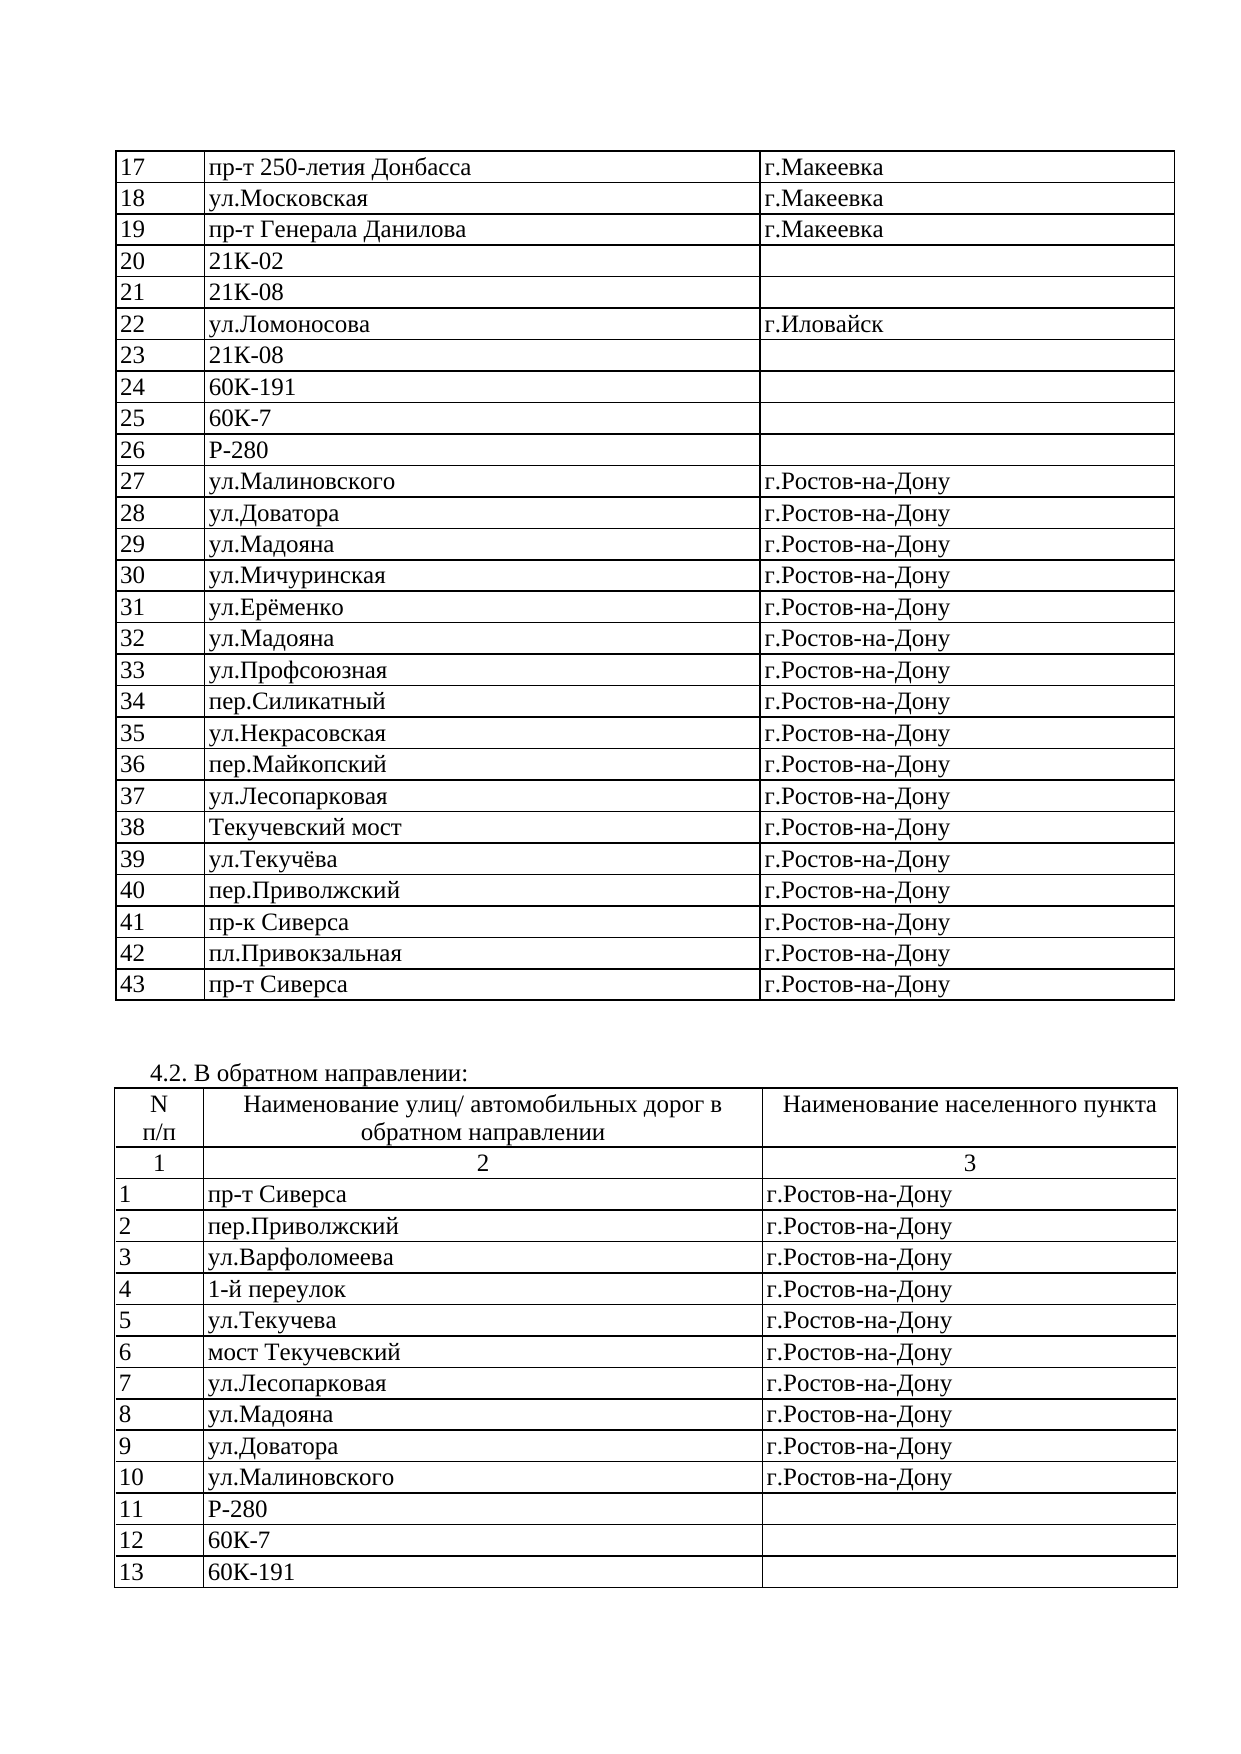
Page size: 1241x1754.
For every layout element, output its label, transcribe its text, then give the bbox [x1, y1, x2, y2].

table_cell 21 [117, 277, 204, 307]
table_cell ул.Малиновского [204, 1462, 762, 1492]
table_cell г.Ростов-на-Дону [761, 498, 1174, 527]
table_cell г.Ростов-на-Дону [761, 938, 1174, 968]
table_cell 41 [117, 907, 204, 936]
table_cell 13 [115, 1556, 203, 1587]
table_header Наименование улиц/ автомобильных дорог в обратном направлении [204, 1089, 762, 1146]
table_cell г.Ростов-на-Дону [761, 623, 1174, 653]
table_cell 9 [115, 1430, 203, 1461]
table_cell пер.Силикатный [205, 686, 759, 716]
table_cell г.Ростов-на-Дону [761, 907, 1174, 936]
table_cell 60К-7 [204, 1525, 762, 1555]
table_cell 39 [117, 844, 204, 873]
table_cell 10 [115, 1462, 203, 1492]
table_cell г.Ростов-на-Дону [761, 655, 1174, 685]
table_cell ул.Мадояна [204, 1400, 762, 1429]
table_cell пер.Майкопский [205, 749, 759, 779]
table_cell 36 [117, 749, 204, 779]
table_cell 30 [117, 561, 204, 590]
table_cell 43 [117, 970, 204, 999]
table_cell 21К-08 [205, 340, 759, 370]
table_cell Р-280 [204, 1494, 762, 1524]
table_cell 3 [763, 1146, 1177, 1178]
table_cell 1 [115, 1147, 203, 1178]
table_cell 25 [117, 403, 204, 433]
table_cell 6 [115, 1336, 203, 1366]
table_cell 23 [117, 340, 204, 370]
table_cell г.Ростов-на-Дону [763, 1461, 1177, 1492]
table_cell г.Иловайск [761, 309, 1174, 339]
table_cell 20 [117, 246, 204, 276]
table_cell 8 [115, 1399, 203, 1429]
table_cell 60К-191 [204, 1557, 762, 1587]
table_cell Текучевский мост [205, 812, 759, 842]
table_cell ул.Лесопарковая [205, 781, 759, 811]
table_cell пр-т Генерала Данилова [205, 215, 759, 244]
table_cell пр-т 250-летия Донбасса [205, 152, 759, 181]
table_cell Р-280 [205, 435, 759, 464]
table_cell 29 [117, 529, 204, 559]
table_cell г.Макеевка [761, 152, 1174, 181]
table_cell 11 [115, 1493, 203, 1524]
text 4.2. В обратном направлении: [150, 1058, 1090, 1087]
table_cell ул.Мадояна [205, 623, 759, 653]
table_cell 31 [117, 592, 204, 622]
table_cell г.Ростов-на-Дону [761, 970, 1174, 999]
table_cell г.Ростов-на-Дону [763, 1209, 1177, 1241]
table_cell 1 [115, 1179, 203, 1209]
table_cell г.Ростов-на-Дону [761, 529, 1174, 559]
table_cell г.Ростов-на-Дону [761, 812, 1174, 842]
table_cell [763, 1524, 1177, 1555]
table_cell мост Текучевский [204, 1337, 762, 1366]
table_cell г.Ростов-на-Дону [761, 844, 1174, 873]
table_cell 1-й переулок [204, 1274, 762, 1303]
table_cell г.Ростов-на-Дону [763, 1366, 1177, 1398]
table_cell 18 [117, 183, 204, 213]
table_cell пер.Приволжский [204, 1211, 762, 1241]
table_cell ул.Лесопарковая [204, 1368, 762, 1398]
table_cell [761, 277, 1174, 307]
table_cell 12 [115, 1525, 203, 1555]
table_cell [761, 403, 1174, 433]
table_cell 21К-08 [205, 277, 759, 307]
table_cell 26 [117, 435, 204, 464]
table_cell 33 [117, 655, 204, 685]
table_cell пр-к Сиверса [205, 907, 759, 936]
table_cell г.Ростов-на-Дону [761, 592, 1174, 622]
table_cell 22 [117, 309, 204, 339]
table_cell [763, 1492, 1177, 1524]
table_cell ул.Текучёва [205, 844, 759, 873]
table_cell ул.Текучева [204, 1305, 762, 1335]
table_cell ул.Профсоюзная [205, 655, 759, 685]
table_cell г.Ростов-на-Дону [763, 1272, 1177, 1303]
table_cell пр-т Сиверса [205, 970, 759, 999]
table_cell 35 [117, 718, 204, 748]
table_cell [761, 340, 1174, 370]
table_cell 27 [117, 466, 204, 496]
table_cell ул.Малиновского [205, 466, 759, 496]
table_cell 21К-02 [205, 246, 759, 276]
table_cell пл.Привокзальная [205, 938, 759, 968]
table_cell г.Ростов-на-Дону [763, 1335, 1177, 1366]
table_cell 60К-191 [205, 372, 759, 402]
table_cell 60К-7 [205, 403, 759, 433]
table_cell 5 [115, 1305, 203, 1335]
table_cell 28 [117, 498, 204, 527]
table_cell г.Ростов-на-Дону [761, 561, 1174, 590]
table_cell 17 [117, 152, 204, 181]
table_cell ул.Некрасовская [205, 718, 759, 748]
table_cell г.Ростов-на-Дону [761, 875, 1174, 905]
table_header N п/п [115, 1089, 203, 1146]
table_cell г.Ростов-на-Дону [761, 466, 1174, 496]
table_cell г.Ростов-на-Дону [761, 686, 1174, 716]
table_cell 34 [117, 686, 204, 716]
table_cell 42 [117, 938, 204, 968]
table_cell г.Ростов-на-Дону [763, 1304, 1177, 1335]
table_cell [761, 435, 1174, 464]
table_cell пр-т Сиверса [204, 1179, 762, 1209]
table_cell 32 [117, 623, 204, 653]
table_cell 40 [117, 875, 204, 905]
table_cell г.Ростов-на-Дону [763, 1398, 1177, 1429]
table_cell [761, 372, 1174, 402]
table_cell 2 [204, 1148, 762, 1178]
table_cell 38 [117, 812, 204, 842]
table_cell г.Ростов-на-Дону [763, 1178, 1177, 1209]
table_cell ул.Московская [205, 183, 759, 213]
table_cell 4 [115, 1273, 203, 1303]
table_cell ул.Ломоносова [205, 309, 759, 339]
table_cell [761, 246, 1174, 276]
table_cell г.Ростов-на-Дону [761, 749, 1174, 779]
table_cell г.Макеевка [761, 183, 1174, 213]
table_cell ул.Варфоломеева [204, 1242, 762, 1272]
table_cell 24 [117, 372, 204, 402]
table_cell [763, 1555, 1177, 1587]
table_cell ул.Доватора [205, 498, 759, 527]
table_cell ул.Мичуринская [205, 561, 759, 590]
table_cell 19 [117, 215, 204, 244]
table_cell 7 [115, 1368, 203, 1398]
table_cell ул.Доватора [204, 1431, 762, 1461]
table_cell г.Ростов-на-Дону [763, 1241, 1177, 1272]
table_cell ул.Ерёменко [205, 592, 759, 622]
table_cell 3 [115, 1242, 203, 1272]
table_cell г.Ростов-на-Дону [761, 718, 1174, 748]
table_cell 37 [117, 781, 204, 811]
table_cell пер.Приволжский [205, 875, 759, 905]
table_cell г.Макеевка [761, 215, 1174, 244]
table_cell г.Ростов-на-Дону [763, 1429, 1177, 1461]
table_cell 2 [115, 1210, 203, 1241]
table_cell г.Ростов-на-Дону [761, 781, 1174, 811]
table_cell ул.Мадояна [205, 529, 759, 559]
table_header Наименование населенного пункта [763, 1089, 1177, 1146]
